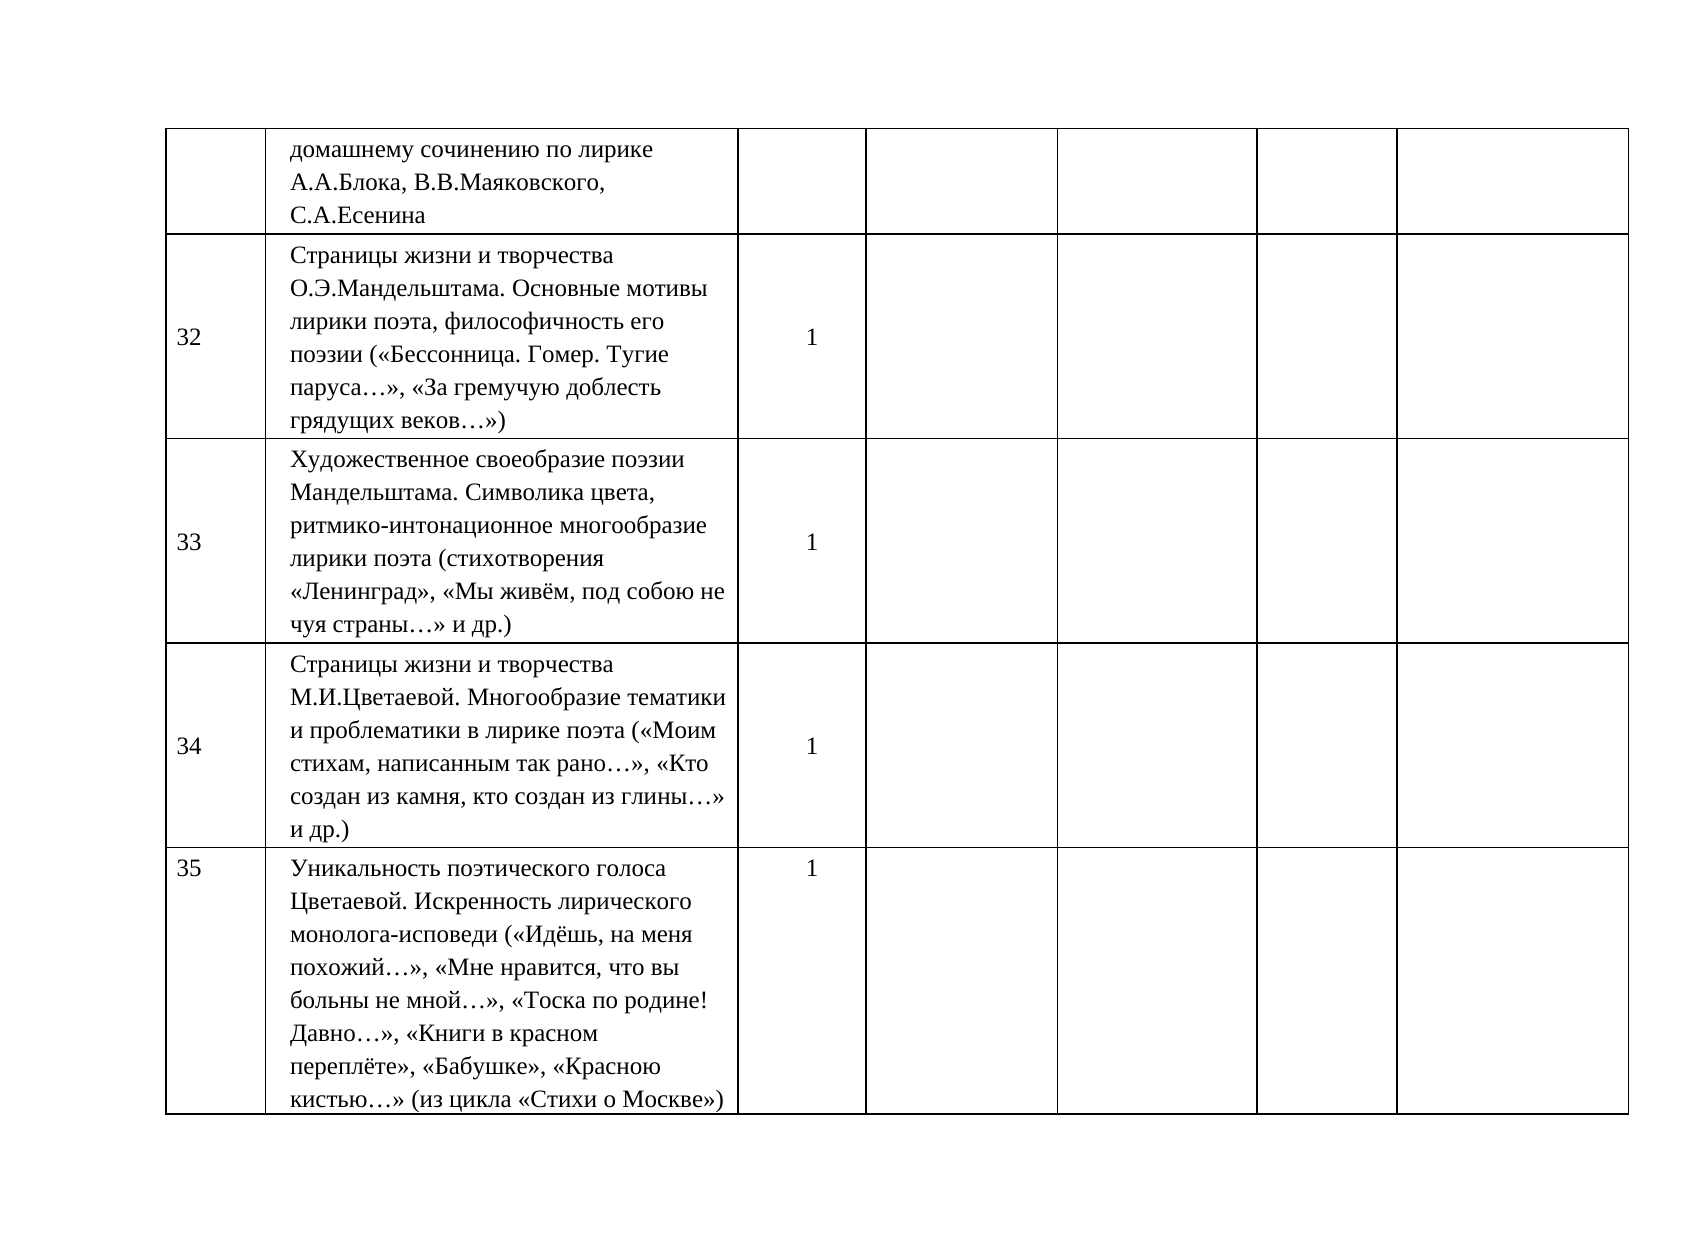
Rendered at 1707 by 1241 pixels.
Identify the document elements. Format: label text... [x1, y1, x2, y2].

table_cell 31 [167, 129, 265, 233]
table_cell [1058, 129, 1256, 233]
table_cell 1 [739, 235, 865, 438]
table_cell 1 [739, 848, 865, 1113]
table_cell [1398, 129, 1628, 233]
table_cell [867, 644, 1057, 847]
table_cell 1 [739, 439, 865, 642]
table_cell [1398, 439, 1628, 642]
table_cell [1058, 848, 1256, 1113]
table_cell [1058, 644, 1256, 847]
table_cell [1258, 129, 1396, 233]
table_cell Художественное своеобразие поэзии Мандельштама. Символика цвета, ритмико-интонационное многообразие лирики поэта (стихотворения «Ленинград», «Мы живём, под собою не чуя страны…» и др.) [266, 439, 737, 642]
table_cell 35 [167, 848, 265, 1113]
table_cell [867, 235, 1057, 438]
table_cell [1398, 848, 1628, 1113]
table_cell 1 [739, 129, 865, 233]
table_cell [266, 129, 737, 233]
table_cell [266, 848, 737, 1113]
table_cell 33 [167, 439, 265, 642]
table_cell Страницы жизни и творчества О.Э.Мандельштама. Основные мотивы лирики поэта, философичность его поэзии («Бессонница. Гомер. Тугие паруса…», «За гремучую доблесть грядущих веков…») [266, 235, 737, 438]
table_cell [867, 439, 1057, 642]
table_cell [1258, 644, 1396, 847]
table_cell [1398, 235, 1628, 438]
table_cell [1398, 644, 1628, 847]
table_cell [1058, 439, 1256, 642]
table_cell [1258, 235, 1396, 438]
table_cell [1058, 235, 1256, 438]
table_cell [867, 848, 1057, 1113]
table_cell 32 [167, 235, 265, 438]
table_cell 1 [739, 644, 865, 847]
table_cell [1258, 439, 1396, 642]
table_cell [867, 129, 1057, 233]
table_cell [1258, 848, 1396, 1113]
table_cell 34 [167, 644, 265, 847]
table_cell Страницы жизни и творчества М.И.Цветаевой. Многообразие тематики и проблематики в лирике поэта («Моим стихам, написанным так рано…», «Кто создан из камня, кто создан из глины…» и др.) [266, 644, 737, 847]
